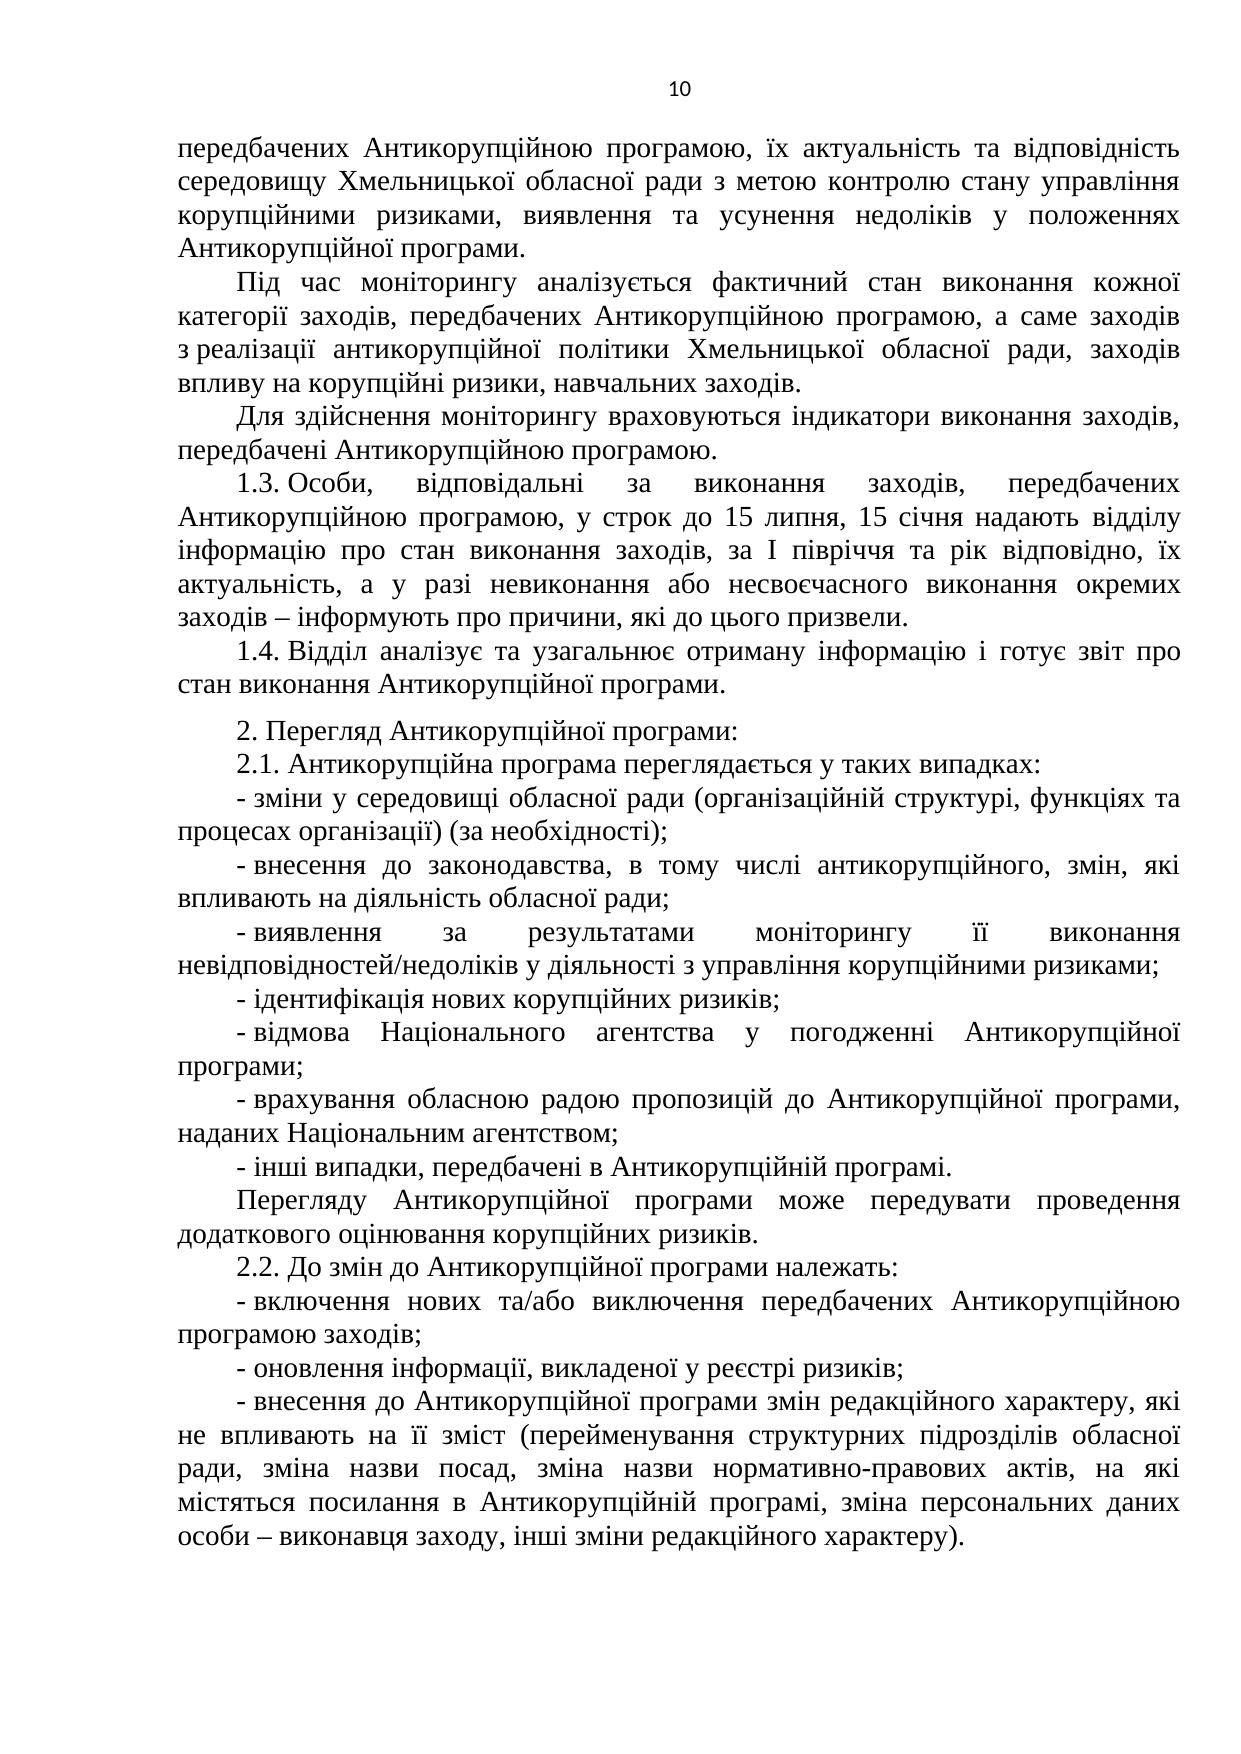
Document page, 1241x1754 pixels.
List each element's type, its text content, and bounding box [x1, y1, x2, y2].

text - відмова Національного агентства у погодженні Антикорупційної програми; [177, 1014, 1181, 1082]
text 2.2. До змін до Антикорупційної програми належать: [177, 1249, 1181, 1283]
text - включення нових та/або виключення передбачених Антикорупційною програмою заходів; [177, 1283, 1181, 1350]
text 1.4. Відділ аналізує та узагальнює отриману інформацію і готує звіт про стан виконання Антикорупційної програми. [177, 633, 1181, 700]
text - виявлення за результатами моніторингу її виконання невідповідностей/недоліків у діяльності з управління корупційними ризиками; [177, 914, 1181, 981]
text Для здійснення моніторингу враховуються індикатори виконання заходів, передбачені Антикорупційною програмою. [177, 398, 1181, 465]
text - інші випадки, передбачені в Антикорупційній програмі. [177, 1149, 1181, 1182]
text 2.1. Антикорупційна програма переглядається у таких випадках: [177, 746, 1181, 780]
text - оновлення інформації, викладеної у реєстрі ризиків; [177, 1350, 1181, 1383]
text - внесення до Антикорупційної програми змін редакційного характеру, які не впливають на її зміст (перейменування структурних підрозділів обласної ради, зміна назви посад, зміна назви нормативно-правових актів, на які містяться посилання в Антикорупційній програмі, зміна персональних даних особи – виконавця заходу, інші зміни редакційного характеру). [177, 1383, 1181, 1551]
text Під час моніторингу аналізується фактичний стан виконання кожної категорії заходів, передбачених Антикорупційною програмою, а саме заходів з реалізації антикорупційної політики Хмельницької обласної ради, заходів впливу на корупційні ризики, навчальних заходів. [177, 264, 1181, 398]
text - врахування обласною радою пропозицій до Антикорупційної програми, наданих Національним агентством; [177, 1082, 1181, 1149]
text - зміни у середовищі обласної ради (організаційній структурі, функціях та процесах організації) (за необхідності); [177, 780, 1181, 847]
text 1.3. Особи, відповідальні за виконання заходів, передбачених Антикорупційною програмою, у строк до 15 липня, 15 січня надають відділу інформацію про стан виконання заходів, за І півріччя та рік відповідно, їх актуальність, а у разі невиконання або несвоєчасного виконання окремих заходів – інформують про причини, які до цього призвели. [177, 465, 1181, 633]
text - ідентифікація нових корупційних ризиків; [177, 981, 1181, 1014]
text Перегляду Антикорупційної програми може передувати проведення додаткового оцінювання корупційних ризиків. [177, 1182, 1181, 1249]
text 2. Перегляд Антикорупційної програми: [177, 713, 1181, 746]
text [177, 130, 1181, 264]
text - внесення до законодавства, в тому числі антикорупційного, змін, які впливають на діяльність обласної ради; [177, 847, 1181, 914]
